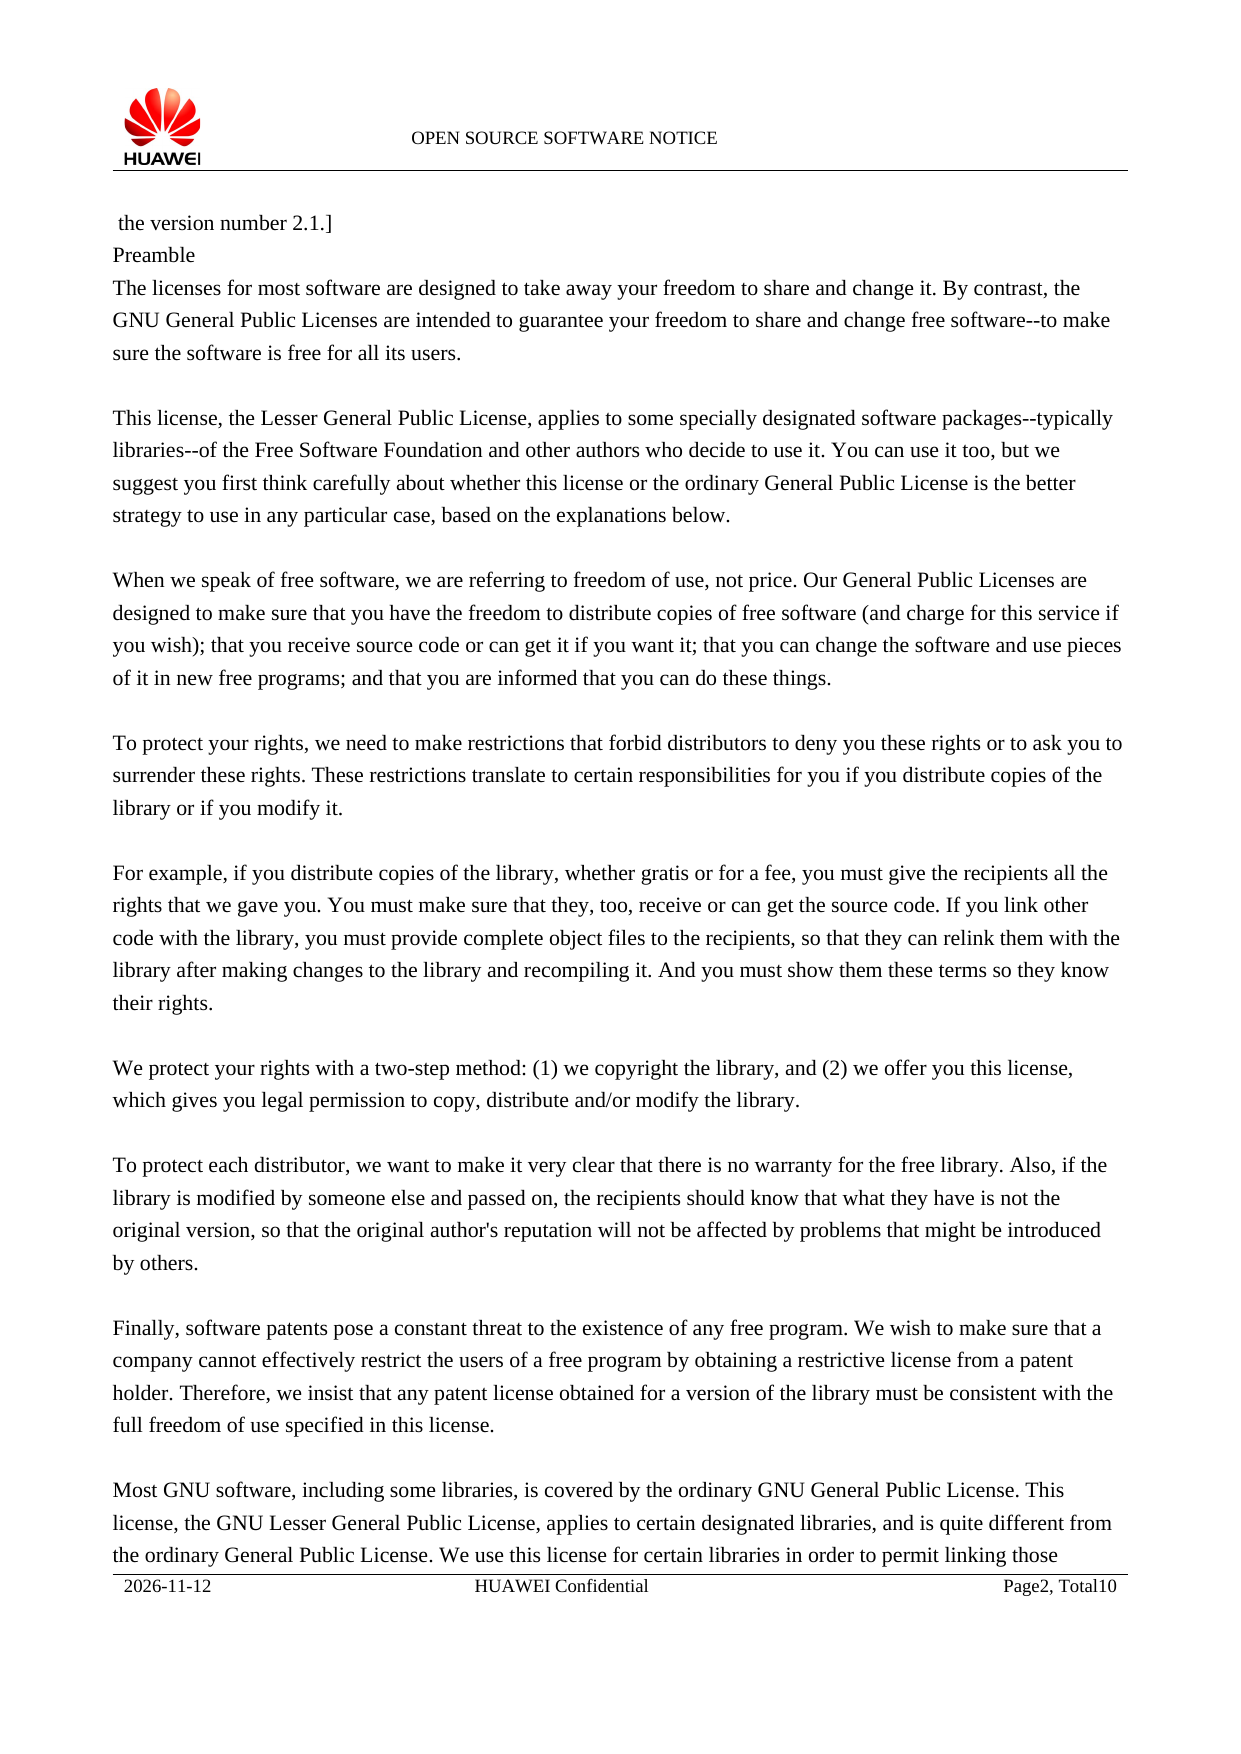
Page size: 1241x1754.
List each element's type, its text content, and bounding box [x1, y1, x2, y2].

picture [124, 88, 201, 165]
